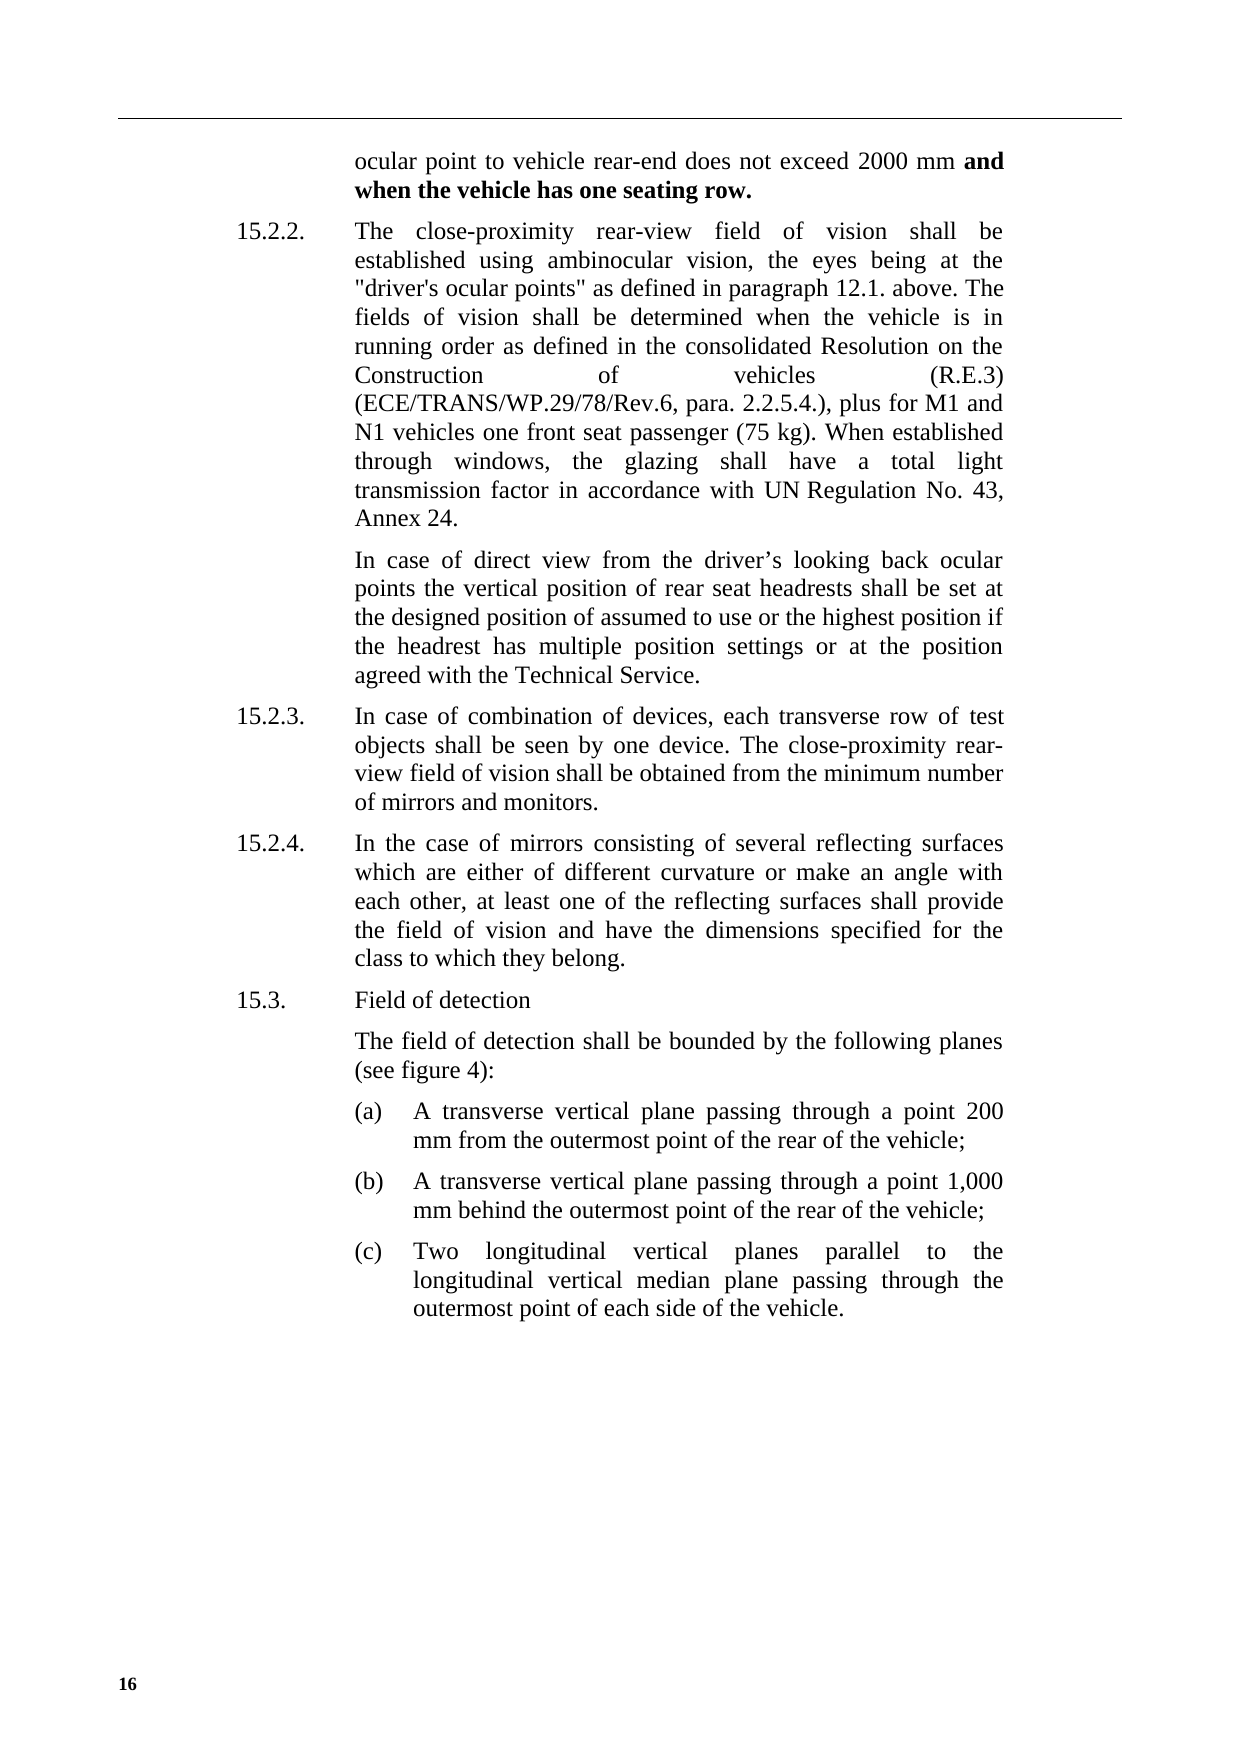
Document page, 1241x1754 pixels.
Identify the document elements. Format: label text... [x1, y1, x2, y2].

text (a) A transverse vertical plane passing through a point 200 mm from the outermost point of the rear of the vehicle; [236, 1096, 1004, 1153]
text 15.2.4. In the case of mirrors consisting of several reflecting surfaces which are either of different curvature or make an angle with each other, at least one of the reflecting surfaces shall provide the field of vision and have the dimensions specified for the class to which they belong. [236, 828, 1004, 972]
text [236, 146, 1004, 203]
text (c) Two longitudinal vertical planes parallel to the longitudinal vertical median plane passing through the outermost point of each side of the vehicle. [236, 1236, 1004, 1322]
text 15.3. Field of detection [236, 985, 1004, 1013]
text 15.2.3. In case of combination of devices, each transverse row of test objects shall be seen by one device. The close-proximity rear-view field of vision shall be obtained from the minimum number of mirrors and monitors. [236, 701, 1004, 816]
text (b) A transverse vertical plane passing through a point 1,000 mm behind the outermost point of the rear of the vehicle; [236, 1166, 1004, 1223]
text 15.2.2. The close-proximity rear-view field of vision shall be established using ambinocular vision, the eyes being at the "driver's ocular points" as defined in paragraph 12.1. above. The fields of vision shall be determined when the vehicle is in running order as defined in the consolidated Resolution on the Construction of vehicles (R.E.3) (ECE/TRANS/WP.29/78/Rev.6, para. 2.2.5.4.), plus for M1 and N1 vehicles one front seat passenger (75 kg). When established through windows, the glazing shall have a total light transmission factor in accordance with UN Regulation No. 43, Annex 24. [236, 216, 1004, 532]
text The field of detection shall be bounded by the following planes (see figure 4): [236, 1026, 1004, 1083]
text In case of direct view from the driver’s looking back ocular points the vertical position of rear seat headrests shall be set at the designed position of assumed to use or the highest position if the headrest has multiple position settings or at the position agreed with the Technical Service. [354, 545, 1004, 688]
